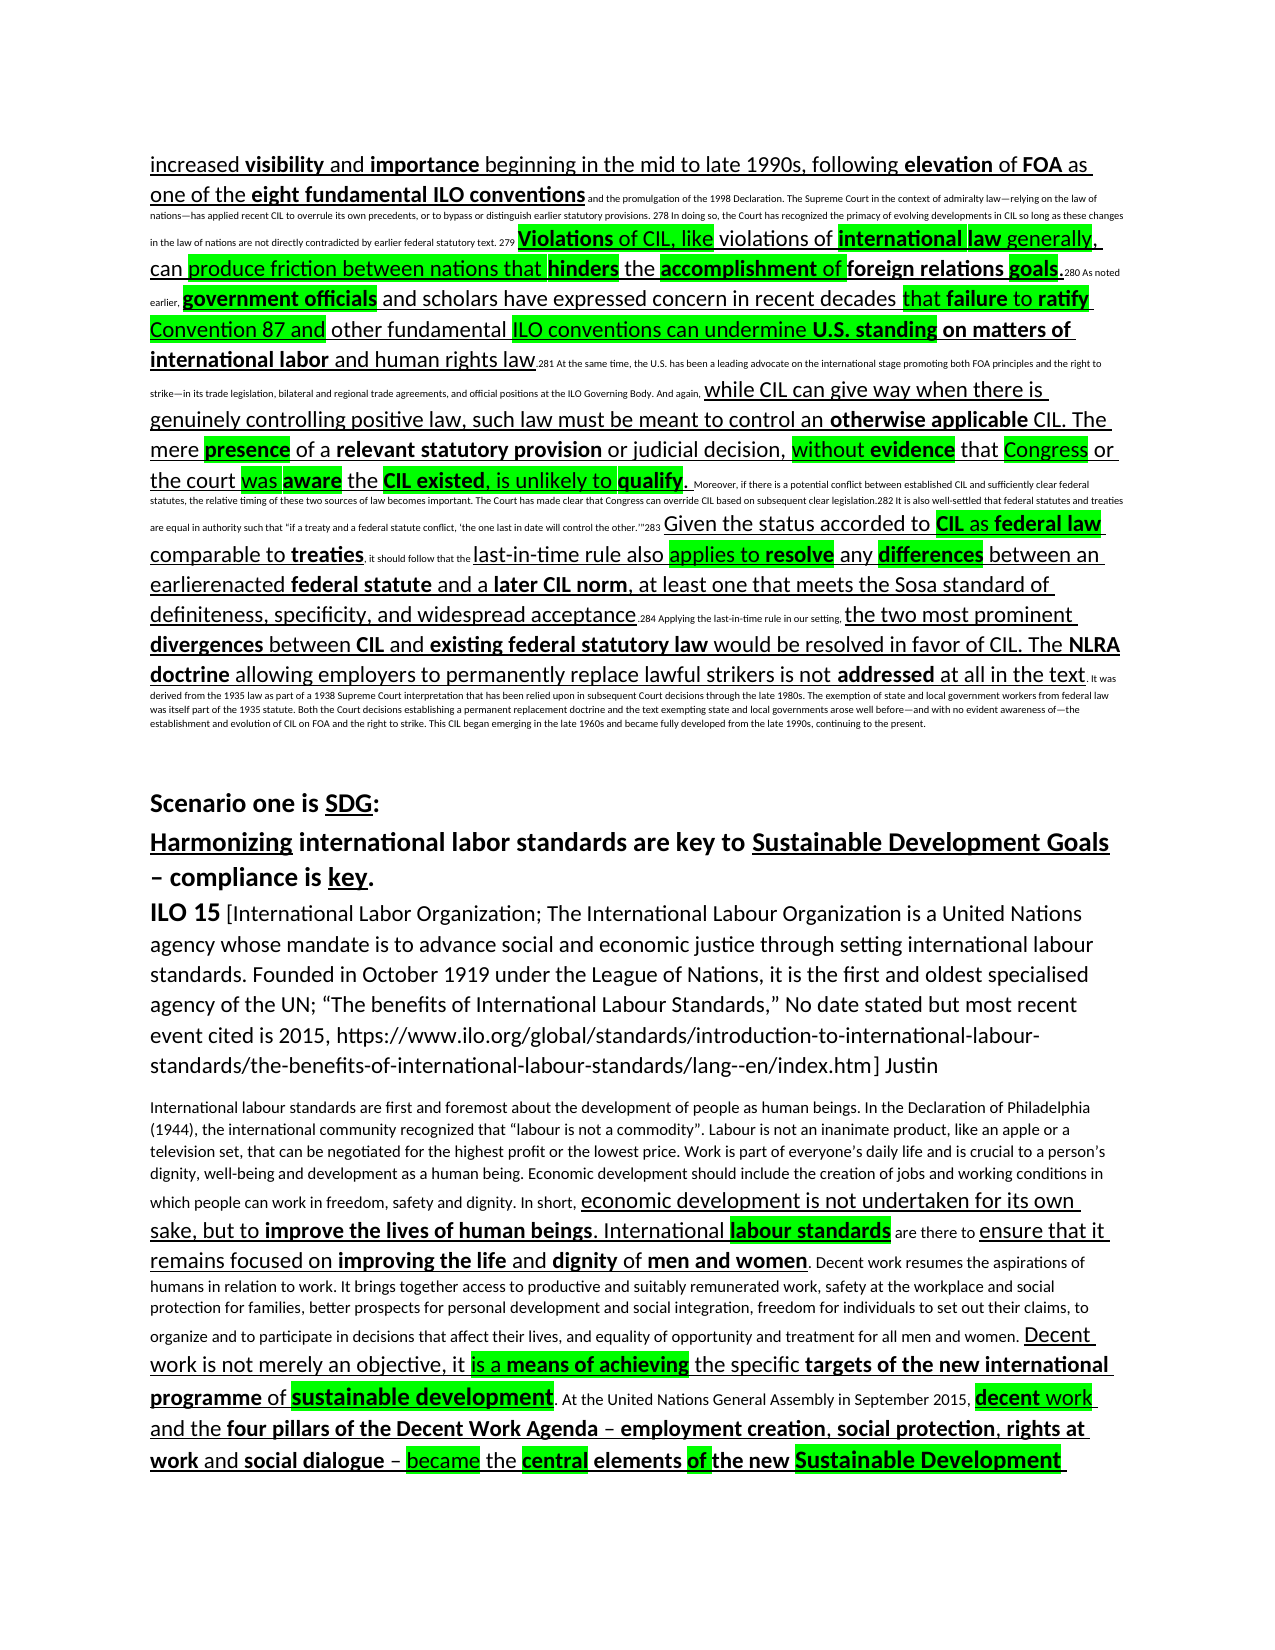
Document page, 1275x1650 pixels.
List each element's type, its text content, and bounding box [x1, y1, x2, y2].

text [150, 1098, 1125, 1474]
subtitle Scenario one is SDG: [150, 786, 1125, 819]
subtitle Harmonizing international labor standards are key to Sustainable Development Goals – compliance is key. [150, 825, 1125, 893]
text ILO 15 [International Labor Organization; The International Labour Organization is a United Nations agency whose mandate is to advance social and economic justice through setting international labour standards. Founded in October 1919 under the League of Nations, it is the first and oldest specialised agency of the UN; “The benefits of International Labour Standards,” No date stated but most recent event cited is 2015, https://www.ilo.org/global/standards/introduction-to-international-labour-standards/the-benefits-of-international-labour-standards/lang--en/index.htm] Justin [150, 895, 1125, 1079]
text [150, 150, 1125, 729]
